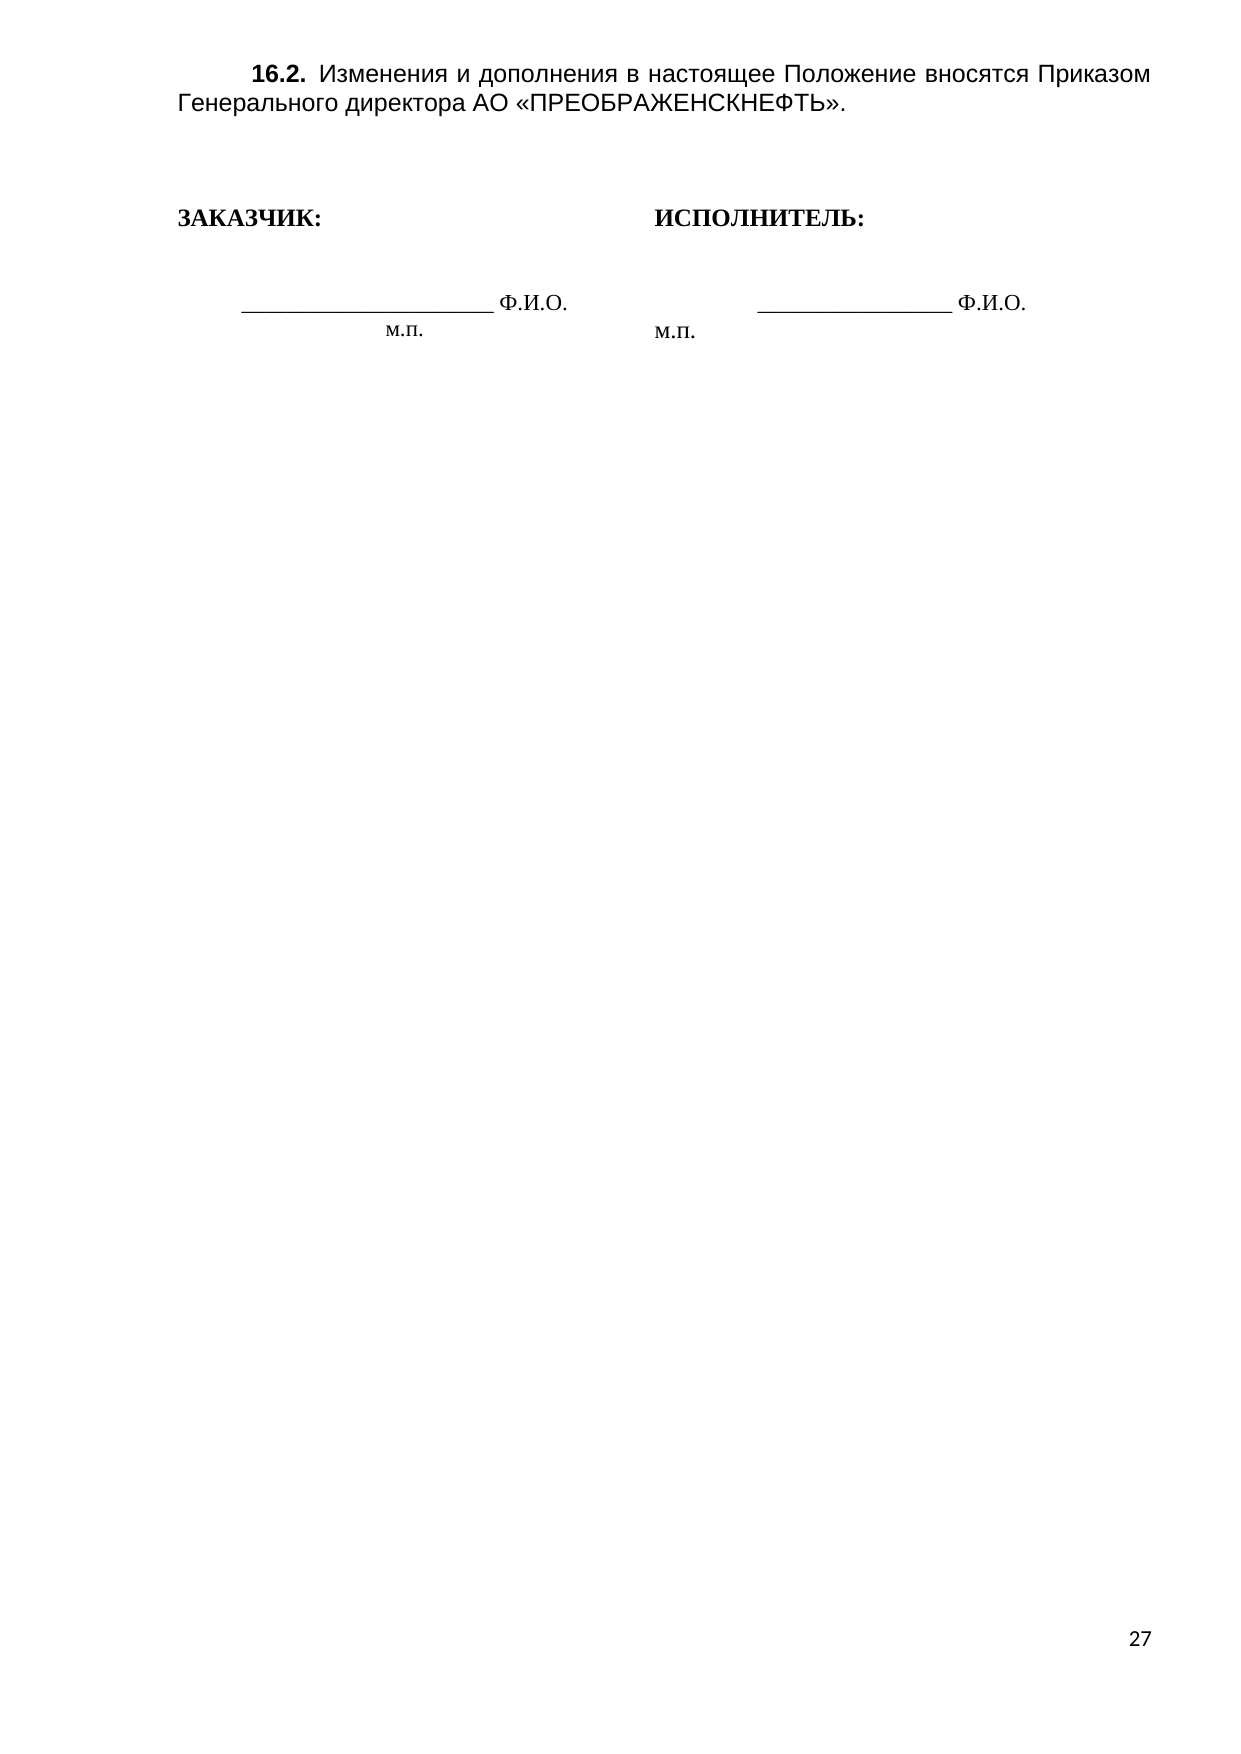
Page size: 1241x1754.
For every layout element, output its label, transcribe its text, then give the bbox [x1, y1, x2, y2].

text 16.2. Изменения и дополнения в настоящее Положение вносятся Приказом Генерального директора АО «ПРЕОБРАЖЕНСКНЕФТЬ». [177, 59, 1152, 117]
table_header ИСПОЛНИТЕЛЬ: _________________ Ф.И.О. м.п. [643, 203, 1140, 344]
table_header ЗАКАЗЧИК: ______________________ Ф.И.О. м.п. [166, 203, 643, 344]
